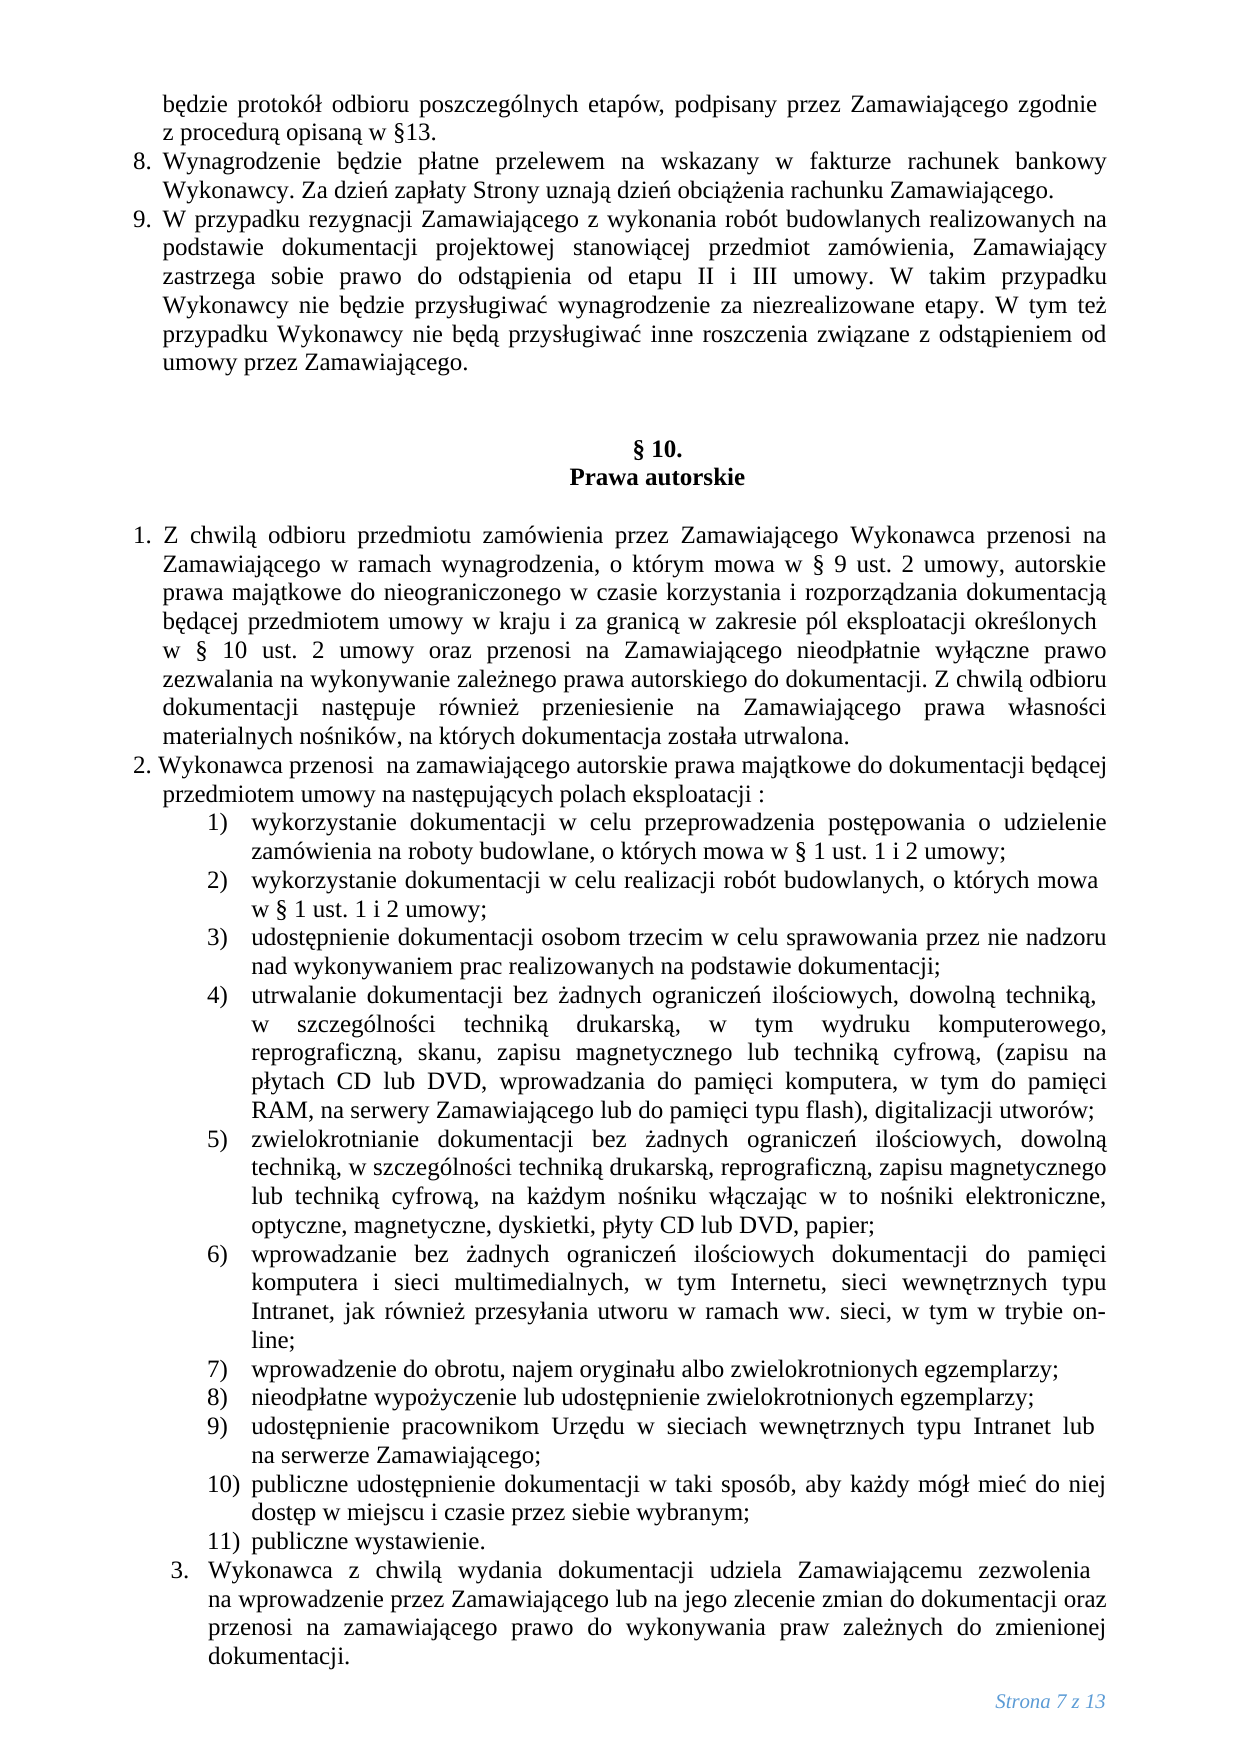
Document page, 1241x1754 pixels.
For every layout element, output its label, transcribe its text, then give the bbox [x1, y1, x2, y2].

list wykorzystanie dokumentacji w celu przeprowadzenia postępowania o udzielenie zamówienia na roboty budowlane, o których mowa w § 1 ust. 1 i 2 umowy; [207, 807, 1107, 865]
list W przypadku rezygnacji Zamawiającego z wykonania robót budowlanych realizowanych na podstawie dokumentacji projektowej stanowiącej przedmiot zamówienia, Zamawiający zastrzega sobie prawo do odstąpienia od etapu II i III umowy. W takim przypadku Wykonawcy nie będzie przysługiwać wynagrodzenie za niezrealizowane etapy. W tym też przypadku Wykonawcy nie będą przysługiwać inne roszczenia związane z odstąpieniem od umowy przez Zamawiającego. [133, 204, 1108, 376]
list wprowadzanie bez żadnych ograniczeń ilościowych dokumentacji do pamięci komputera i sieci multimedialnych, w tym Internetu, sieci wewnętrznych typu Intranet, jak również przesyłania utworu w ramach ww. sieci, w tym w trybie on-line; [207, 1239, 1107, 1354]
text Prawa autorskie [207, 462, 1107, 491]
list zwielokrotnianie dokumentacji bez żadnych ograniczeń ilościowych, dowolną techniką, w szczególności techniką drukarską, reprograficzną, zapisu magnetycznego lub techniką cyfrową, na każdym nośniku włączając w to nośniki elektroniczne, optyczne, magnetyczne, dyskietki, płyty CD lub DVD, papier; [207, 1124, 1107, 1239]
list utrwalanie dokumentacji bez żadnych ograniczeń ilościowych, dowolną techniką, w szczególności techniką drukarską, w tym wydruku komputerowego, reprograficzną, skanu, zapisu magnetycznego lub techniką cyfrową, (zapisu na płytach CD lub DVD, wprowadzania do pamięci komputera, w tym do pamięci RAM, na serwery Zamawiającego lub do pamięci typu flash), digitalizacji utworów; [207, 980, 1107, 1124]
text § 10. [207, 434, 1107, 462]
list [133, 89, 1108, 146]
list publiczne udostępnienie dokumentacji w taki sposób, aby każdy mógł mieć do niej dostęp w miejscu i czasie przez siebie wybranym; [207, 1469, 1107, 1526]
text 2. Wykonawca przenosi na zamawiającego autorskie prawa majątkowe do dokumentacji będącej przedmiotem umowy na następujących polach eksploatacji : [133, 750, 1107, 807]
list wprowadzenie do obrotu, najem oryginału albo zwielokrotnionych egzemplarzy; [207, 1354, 1107, 1382]
list Wykonawca z chwilą wydania dokumentacji udziela Zamawiającemu zezwolenia na wprowadzenie przez Zamawiającego lub na jego zlecenie zmian do dokumentacji oraz przenosi na zamawiającego prawo do wykonywania praw zależnych do zmienionej dokumentacji. [170, 1555, 1107, 1670]
text 1. Z chwilą odbioru przedmiotu zamówienia przez Zamawiającego Wykonawca przenosi na Zamawiającego w ramach wynagrodzenia, o którym mowa w § 9 ust. 2 umowy, autorskie prawa majątkowe do nieograniczonego w czasie korzystania i rozporządzania dokumentacją będącej przedmiotem umowy w kraju i za granicą w zakresie pól eksploatacji określonych w § 10 ust. 2 umowy oraz przenosi na Zamawiającego nieodpłatnie wyłączne prawo zezwalania na wykonywanie zależnego prawa autorskiego do dokumentacji. Z chwilą odbioru dokumentacji następuje również przeniesienie na Zamawiającego prawa własności materialnych nośników, na których dokumentacja została utrwalona. [133, 520, 1107, 750]
list publiczne wystawienie. [207, 1526, 1107, 1555]
list Wynagrodzenie będzie płatne przelewem na wskazany w fakturze rachunek bankowy Wykonawcy. Za dzień zapłaty Strony uznają dzień obciążenia rachunku Zamawiającego. [133, 146, 1108, 204]
list nieodpłatne wypożyczenie lub udostępnienie zwielokrotnionych egzemplarzy; [207, 1382, 1107, 1411]
list wykorzystanie dokumentacji w celu realizacji robót budowlanych, o których mowa w § 1 ust. 1 i 2 umowy; [207, 865, 1107, 922]
list udostępnienie dokumentacji osobom trzecim w celu sprawowania przez nie nadzoru nad wykonywaniem prac realizowanych na podstawie dokumentacji; [207, 922, 1107, 980]
list udostępnienie pracownikom Urzędu w sieciach wewnętrznych typu Intranet lub na serwerze Zamawiającego; [207, 1411, 1107, 1469]
